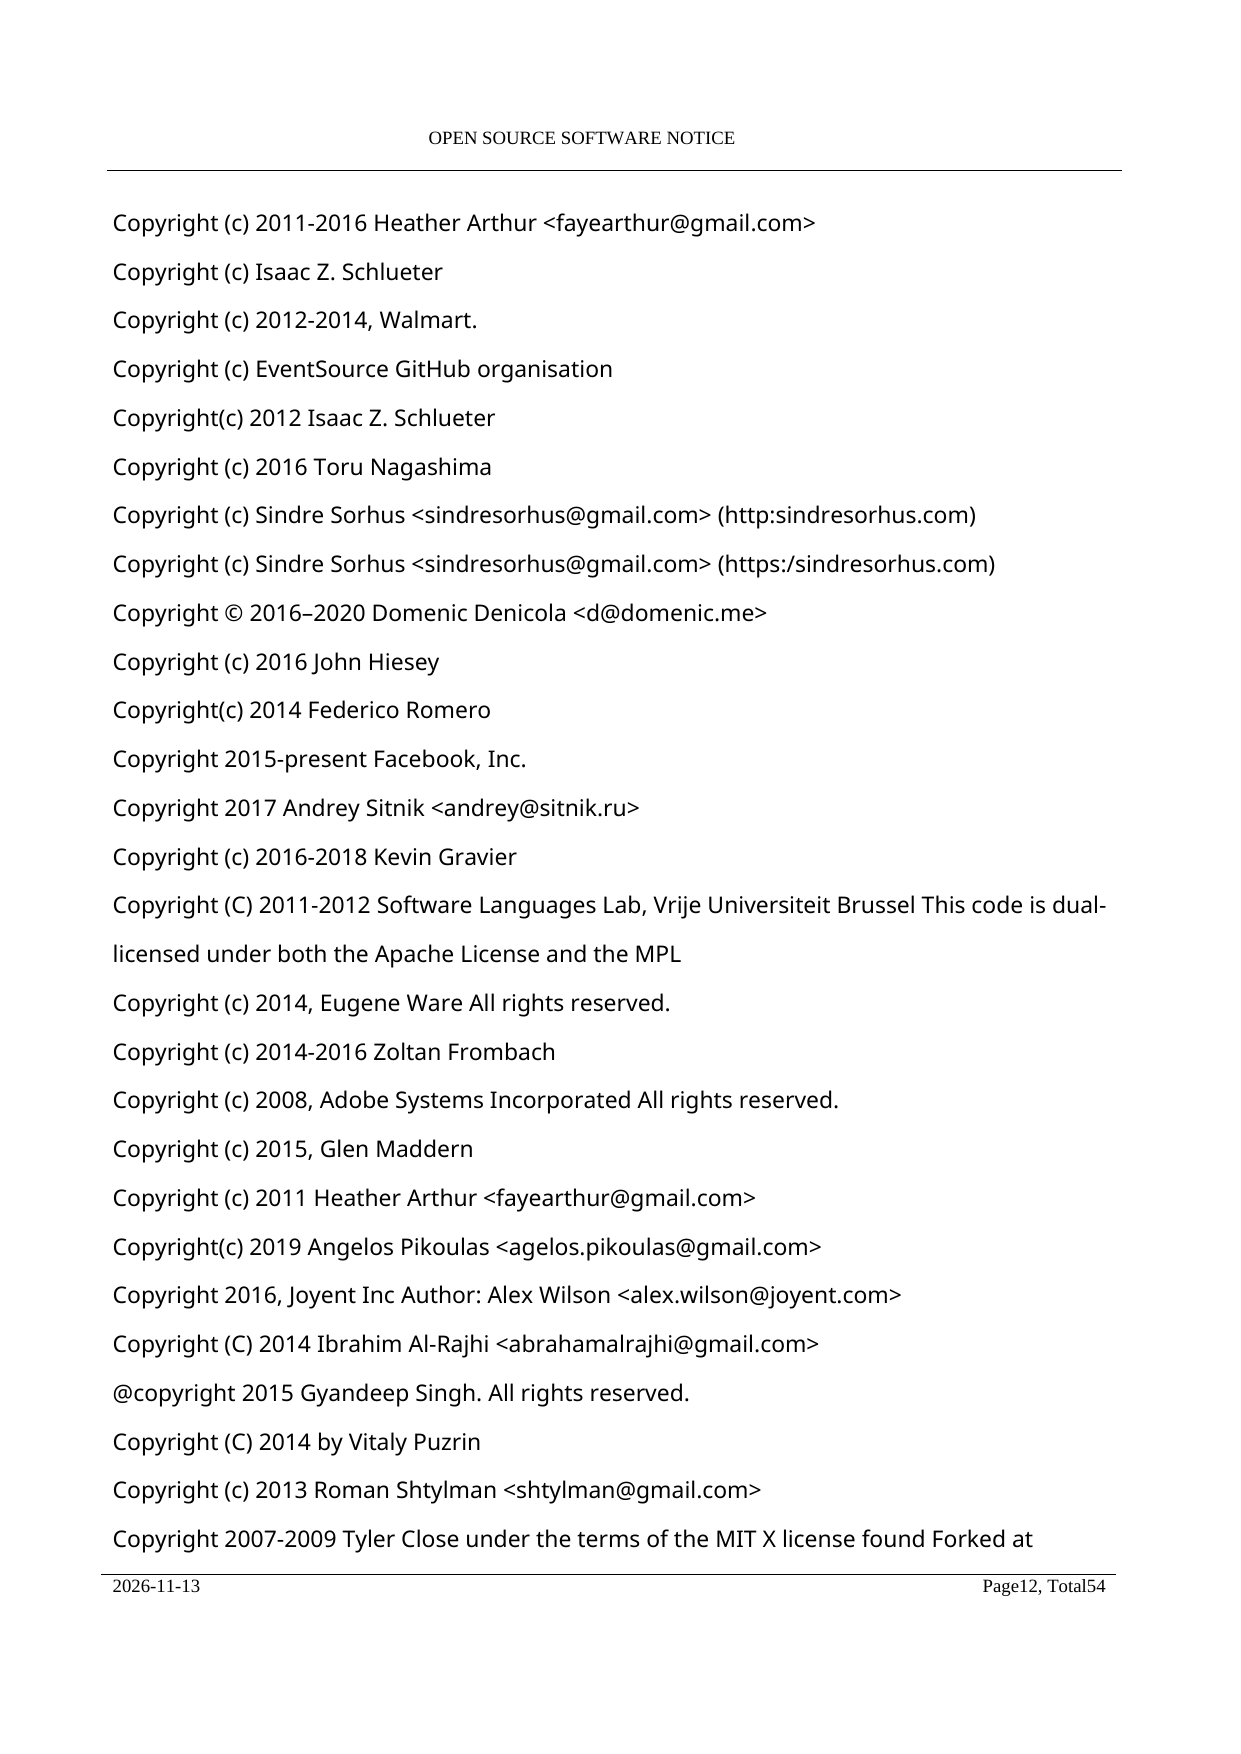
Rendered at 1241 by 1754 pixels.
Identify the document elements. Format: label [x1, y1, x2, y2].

text [112, 206, 1128, 1555]
